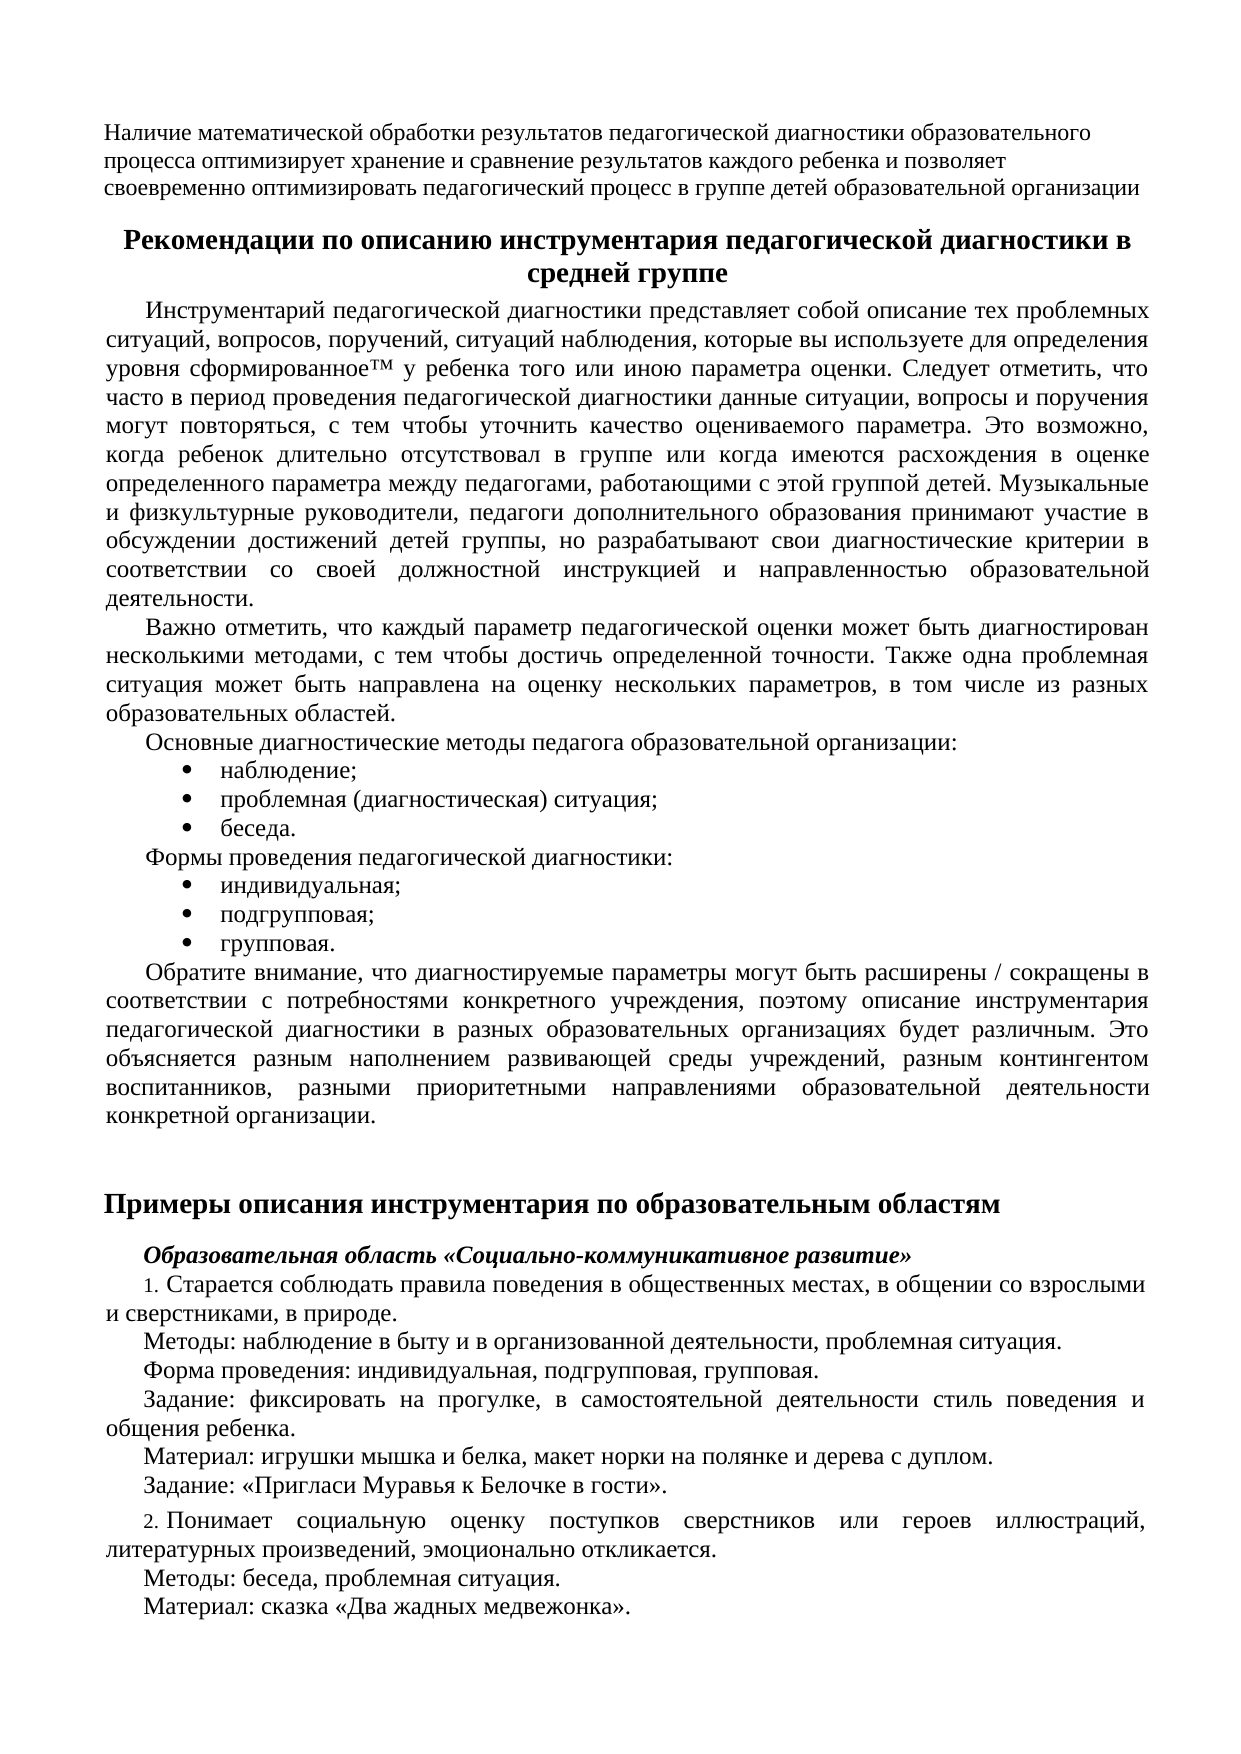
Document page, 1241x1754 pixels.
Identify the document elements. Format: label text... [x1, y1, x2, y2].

text Рекомендации по описанию инструментария педагогической диагностики в средней группе [103, 222, 1152, 289]
text Обратите внимание, что диагностируемые параметры могут быть расширены / сокращены в соответствии с потребностями конкретного учреждения, поэтому описание инструментария педагогической диагностики в разных образовательных организациях будет различным. Это объясняется разным наполнением развивающей среды учреждений, разным контингентом воспитанников, разными приоритетными направлениями образовательной деятельности конкретной организации. [106, 957, 1149, 1129]
text Важно отметить, что каждый параметр педагогической оценки может быть диагностирован несколькими методами, с тем чтобы достичь определенной точности. Также одна проблемная ситуация может быть направлена на оценку нескольких параметров, в том числе из разных образовательных областей. [106, 612, 1149, 727]
list наблюдение; [183, 756, 1152, 784]
text Примеры описания инструментария по образовательным областям [103, 1186, 1152, 1219]
text Методы: наблюдение в быту и в организованной деятельности, проблемная ситуация. [106, 1326, 1145, 1355]
list Понимает социальную оценку поступков сверстников или героев иллюстраций, литературных произведений, эмоционально откликается. [106, 1505, 1145, 1563]
text Материал: сказка «Два жадных медвежонка». [106, 1591, 1152, 1620]
list индивидуальная; [183, 871, 1152, 899]
text Форма проведения: индивидуальная, подгрупповая, групповая. [106, 1355, 1152, 1384]
text Формы проведения педагогической диагностики: [106, 842, 1152, 871]
text Основные диагностические методы педагога образовательной организации: [106, 727, 1149, 756]
text Задание: «Пригласи Муравья к Белочке в гости». [106, 1470, 1152, 1499]
text Материал: игрушки мышка и белка, макет норки на полянке и дерева с дуплом. [106, 1441, 1145, 1470]
text Наличие математической обработки результатов педагогической диагностики образовательного процесса оптимизирует хранение и сравнение результатов каждого ребенка и позволяет своевременно оптимизировать педагогический процесс в группе детей образовательной организации [103, 118, 1152, 201]
text Инструментарий педагогической диагностики представляет собой описание тех проблемных ситуаций, вопросов, поручений, ситуаций наблюдения, которые вы используете для определения уровня сформированное™ у ребенка того или иною параметра оценки. Следует отметить, что часто в период проведения педагогической диагностики данные ситуации, вопросы и поручения могут повторяться, с тем чтобы уточнить качество оцениваемого параметра. Это возможно, когда ребенок длительно отсутствовал в группе или когда имеются расхождения в оценке определенного параметра между педагогами, работающими с этой группой детей. Музыкальные и физкультурные руководители, педагоги дополнительного образования принимают участие в обсуждении достижений детей группы, но разрабатывают свои диагностические критерии в соответствии со своей должностной инструкцией и направленностью образовательной деятельности. [106, 296, 1149, 612]
text Методы: беседа, проблемная ситуация. [106, 1563, 1152, 1591]
text Образовательная область «Социально-коммуникативное развитие» [106, 1240, 1152, 1269]
list групповая. [183, 928, 1152, 957]
list беседа. [183, 813, 1152, 842]
text Задание: фиксировать на прогулке, в самостоятельной деятельности стиль поведения и общения ребенка. [106, 1384, 1145, 1441]
list Старается соблюдать правила поведения в общественных местах, в общении со взрослыми и сверстниками, в природе. [106, 1269, 1145, 1326]
list проблемная (диагностическая) ситуация; [183, 784, 1152, 813]
list подгрупповая; [183, 899, 1152, 928]
